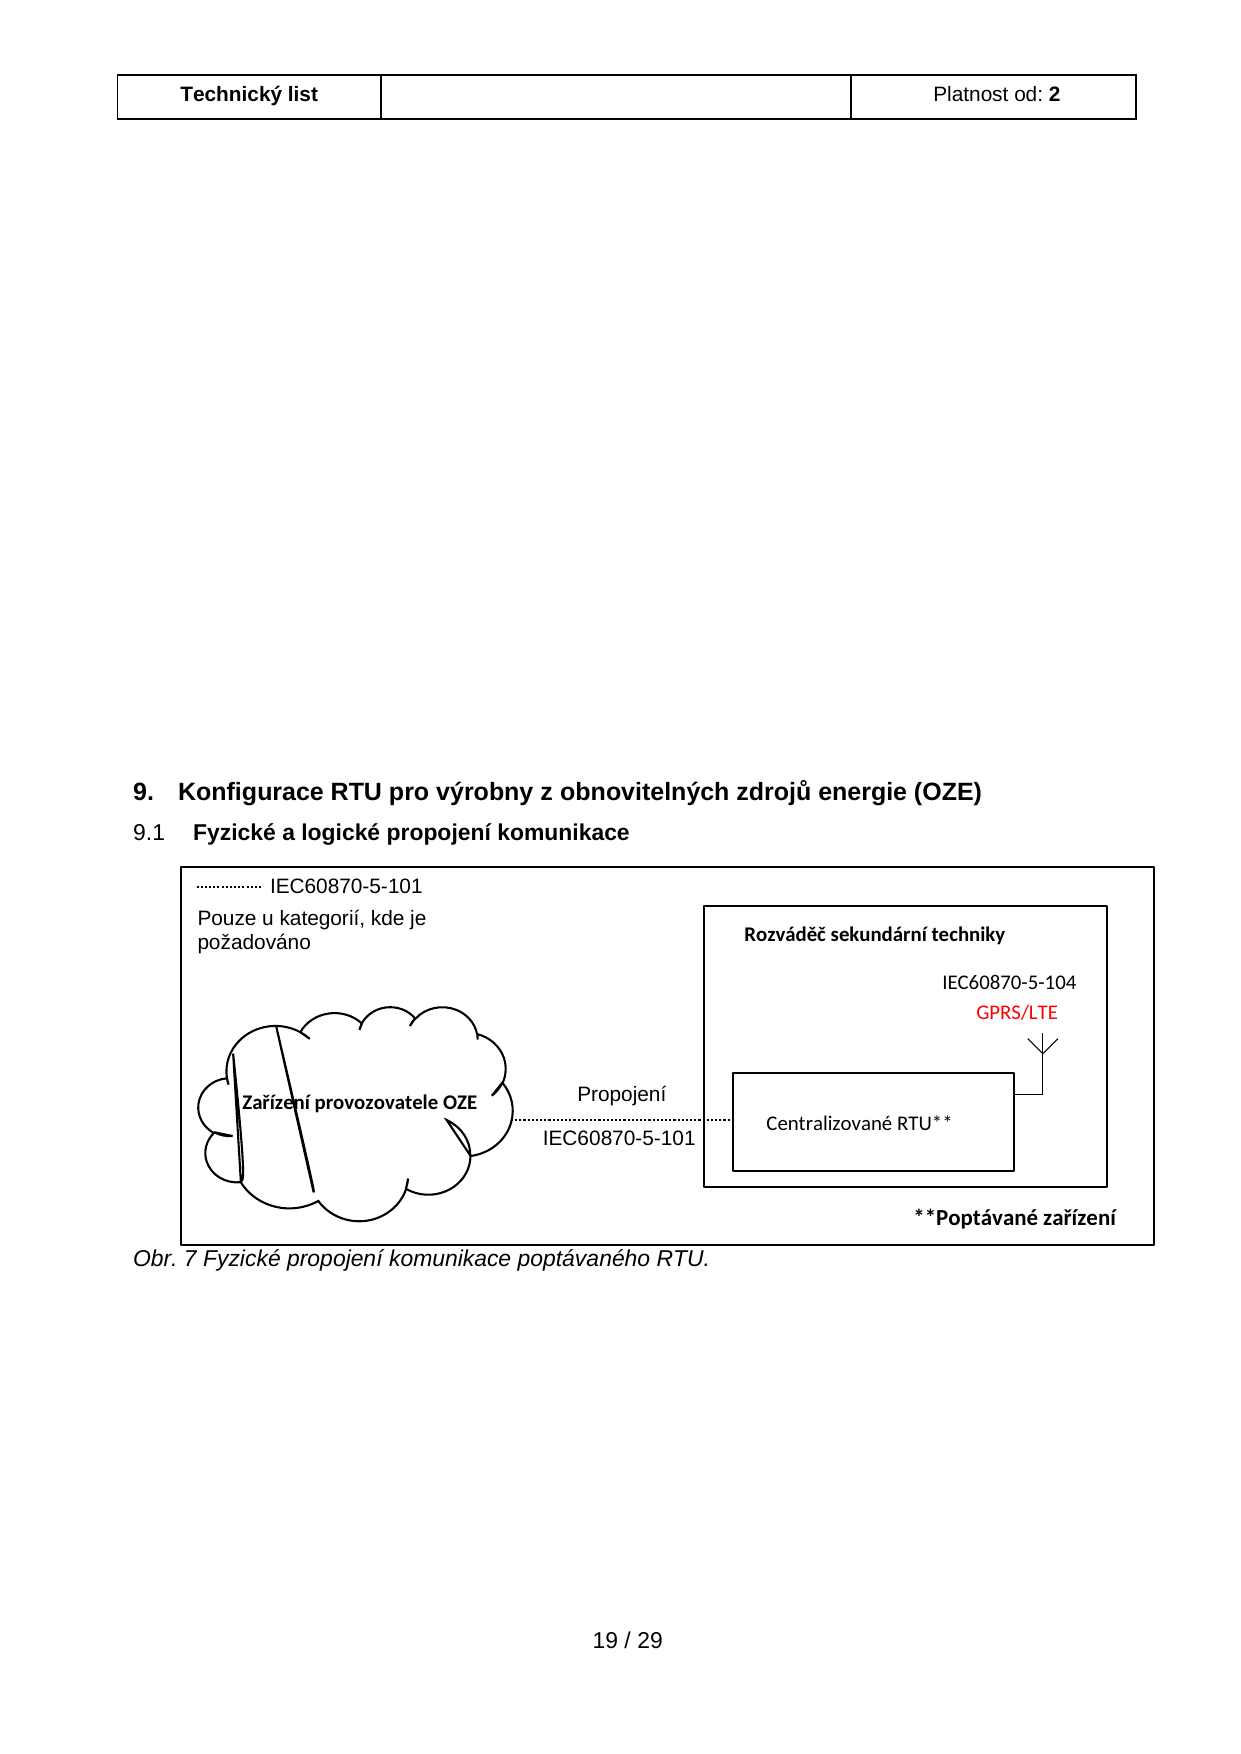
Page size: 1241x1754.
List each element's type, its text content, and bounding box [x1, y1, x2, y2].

subtitle Fyzické a logické propojení komunikace [133, 818, 1122, 845]
text Obr. 7 Fyzické propojení komunikace poptávaného RTU. [133, 1245, 1122, 1271]
subtitle Konfigurace RTU pro výrobny z obnovitelných zdrojů energie (OZE) [133, 777, 1122, 806]
